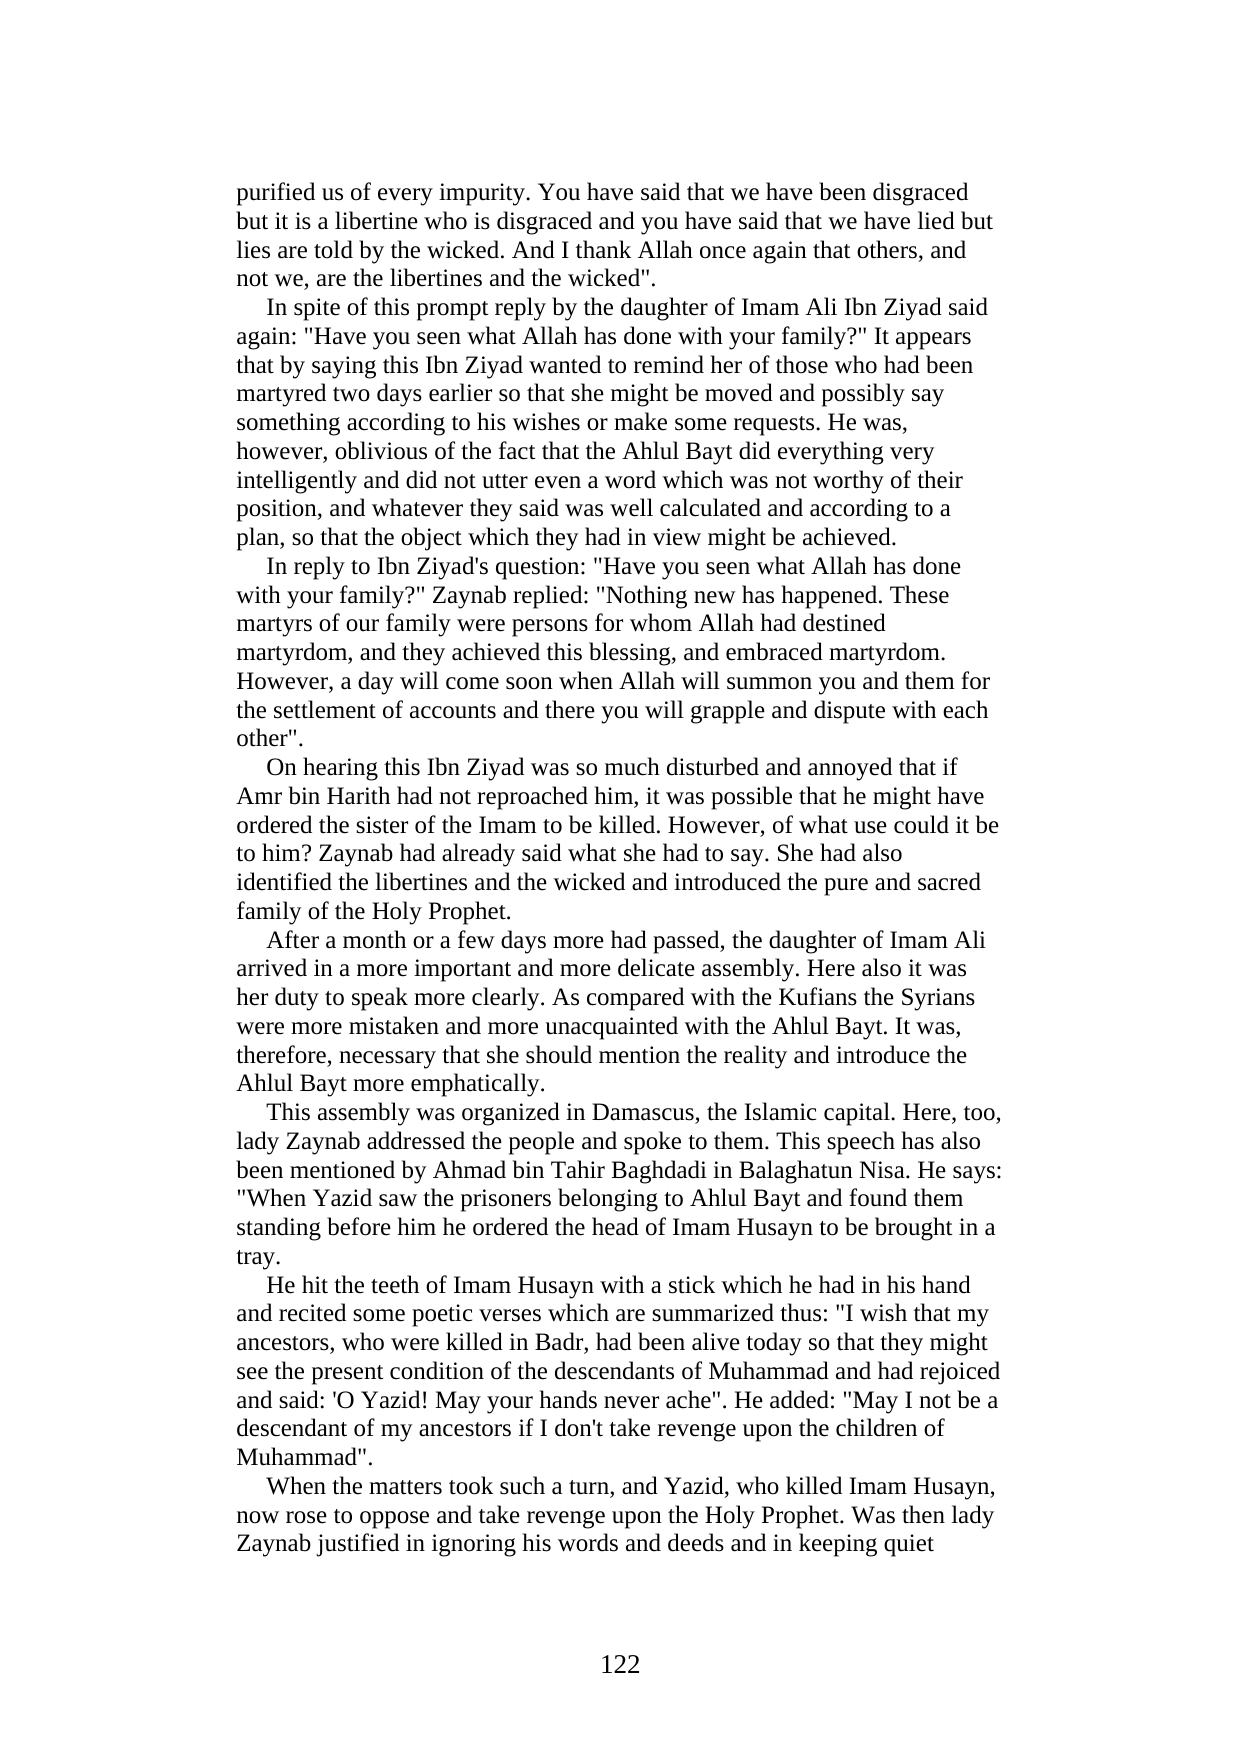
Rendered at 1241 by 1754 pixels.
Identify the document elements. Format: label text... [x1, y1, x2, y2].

text After a month or a few days more had passed, the daughter of Imam Ali arrived in a more important and more delicate assembly. Here also it was her duty to speak more clearly. As compared with the Kufians the Syrians were more mistaken and more unacquainted with the Ahlul Bayt. It was, therefore, necessary that she should mention the reality and introduce the Ahlul Bayt more emphatically. [236, 925, 1004, 1097]
text He hit the teeth of Imam Husayn with a stick which he had in his hand and recited some poetic verses which are summarized thus: "I wish that my ancestors, who were killed in Badr, had been alive today so that they might see the present condition of the descendants of Muhammad and had rejoiced and said: 'O Yazid! May your hands never ache". He added: "May I not be a descendant of my ancestors if I don't take revenge upon the children of Muhammad". [236, 1270, 1004, 1471]
text lies are told by the wicked. And I thank Allah once again that others, and not we, are the libertines and the wicked". [236, 235, 1004, 292]
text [236, 1471, 1004, 1557]
text In reply to Ibn Ziyad's question: "Have you seen what Allah has done with your family?" Zaynab replied: "Nothing new has happened. These martyrs of our family were persons for whom Allah had destined martyrdom, and they achieved this blessing, and embraced martyrdom. However, a day will come soon when Allah will summon you and them for the settlement of accounts and there you will grapple and dispute with each other". [236, 551, 1004, 752]
text In spite of this prompt reply by the daughter of Imam Ali Ibn Ziyad said again: "Have you seen what Allah has done with your family?" It appears that by saying this Ibn Ziyad wanted to remind her of those who had been martyred two days earlier so that she might be moved and possibly say something according to his wishes or make some requests. He was, however, oblivious of the fact that the Ahlul Bayt did everything very intelligently and did not utter even a word which was not worthy of their position, and whatever they said was well calculated and according to a plan, so that the object which they had in view might be achieved. [236, 292, 1004, 551]
text On hearing this Ibn Ziyad was so much disturbed and annoyed that if Amr bin Harith had not reproached him, it was possible that he might have ordered the sister of the Imam to be killed. However, of what use could it be to him? Zaynab had already said what she had to say. She had also identified the libertines and the wicked and introduced the pure and sacred family of the Holy Prophet. [236, 752, 1004, 925]
text This assembly was organized in Damascus, the Islamic capital. Here, too, lady Zaynab addressed the people and spoke to them. This speech has also been mentioned by Ahmad bin Tahir Baghdadi in Balaghatun Nisa. He says: "When Yazid saw the prisoners belonging to Ahlul Bayt and found them standing before him he ordered the head of Imam Husayn to be brought in a tray. [236, 1097, 1004, 1270]
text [236, 177, 1004, 235]
